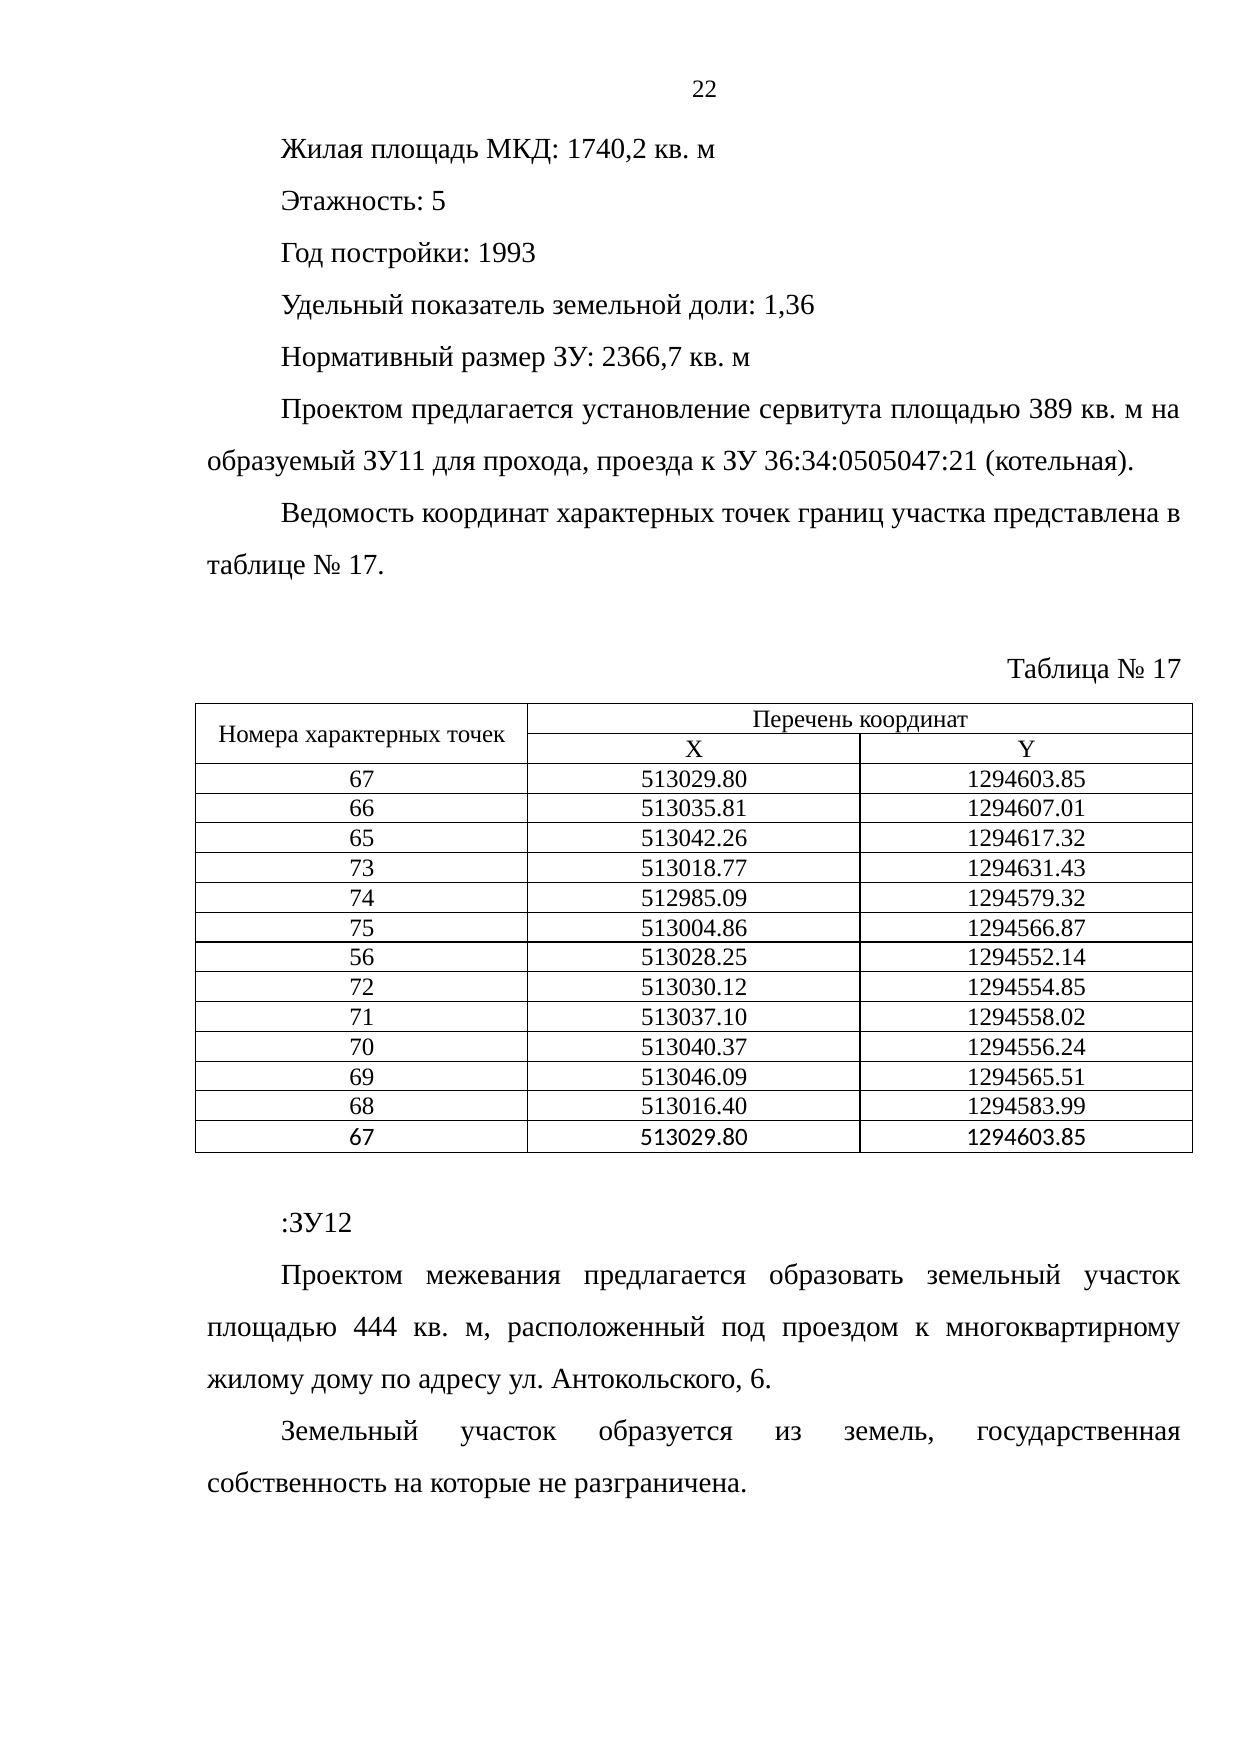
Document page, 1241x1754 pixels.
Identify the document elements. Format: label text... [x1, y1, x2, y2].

table_cell 513046.09 [528, 1062, 859, 1090]
table_cell 1294558.02 [861, 1002, 1192, 1031]
table_cell 512985.09 [528, 883, 859, 912]
table_cell Y [861, 734, 1192, 763]
table_cell 66 [196, 794, 527, 822]
table_cell 513029.80 [528, 1121, 859, 1152]
table_cell 69 [196, 1062, 527, 1090]
table_cell 70 [196, 1032, 527, 1061]
table_cell 1294566.87 [861, 913, 1192, 941]
table_cell 1294556.24 [861, 1032, 1192, 1061]
table_cell X [528, 734, 859, 763]
table_cell 1294583.99 [861, 1091, 1192, 1120]
table_cell 513040.37 [528, 1032, 859, 1061]
table_cell 1294617.32 [861, 823, 1192, 852]
table_cell 513042.26 [528, 823, 859, 852]
table_cell 513035.81 [528, 794, 859, 822]
table_cell 1294607.01 [861, 794, 1192, 822]
table_cell 75 [196, 913, 527, 941]
table_cell 513029.80 [528, 764, 859, 792]
table_cell 513004.86 [528, 913, 859, 941]
text Жилая площадь МКД: 1740,2 кв. м [207, 131, 1181, 165]
text Ведомость координат характерных точек границ участка представлена в таблице № 17. [207, 495, 1181, 581]
table_cell 513016.40 [528, 1091, 859, 1120]
text Удельный показатель земельной доли: 1,36 [207, 287, 1181, 321]
text Этажность: 5 [207, 183, 1181, 217]
text Проектом предлагается установление сервитута площадью 389 кв. м на образуемый ЗУ11 для прохода, проезда к ЗУ 36:34:0505047:21 (котельная). [207, 391, 1181, 477]
table_header Перечень координат [528, 704, 1192, 733]
table_cell 1294554.85 [861, 972, 1192, 1001]
text Таблица № 17 [207, 651, 1181, 685]
text Год постройки: 1993 [207, 235, 1181, 269]
table_cell 513018.77 [528, 853, 859, 882]
table_cell 1294579.32 [861, 883, 1192, 912]
table_cell 68 [196, 1091, 527, 1120]
table_cell 1294603.85 [861, 764, 1192, 792]
table_cell 73 [196, 853, 527, 882]
text :ЗУ12 [207, 1205, 1181, 1238]
table_cell 67 [196, 764, 527, 792]
table_header Номера характерных точек [196, 704, 527, 763]
table_cell 67 [196, 1121, 527, 1152]
table_cell 513037.10 [528, 1002, 859, 1031]
table_cell 74 [196, 883, 527, 912]
table_cell 1294631.43 [861, 853, 1192, 882]
table_cell 513030.12 [528, 972, 859, 1001]
text Проектом межевания предлагается образовать земельный участок площадью 444 кв. м, расположенный под проездом к многоквартирному жилому дому по адресу ул. Антокольского, 6. [207, 1257, 1181, 1394]
table_cell 1294603.85 [861, 1121, 1192, 1152]
text Земельный участок образуется из земель, государственная собственность на которые не разграничена. [207, 1413, 1181, 1498]
table_cell 513028.25 [528, 943, 859, 971]
text Нормативный размер ЗУ: 2366,7 кв. м [207, 339, 1181, 373]
table_cell 1294565.51 [861, 1062, 1192, 1090]
table_cell 72 [196, 972, 527, 1001]
table_cell 71 [196, 1002, 527, 1031]
table_cell 56 [196, 943, 527, 971]
table_cell 65 [196, 823, 527, 852]
table_cell 1294552.14 [861, 943, 1192, 971]
